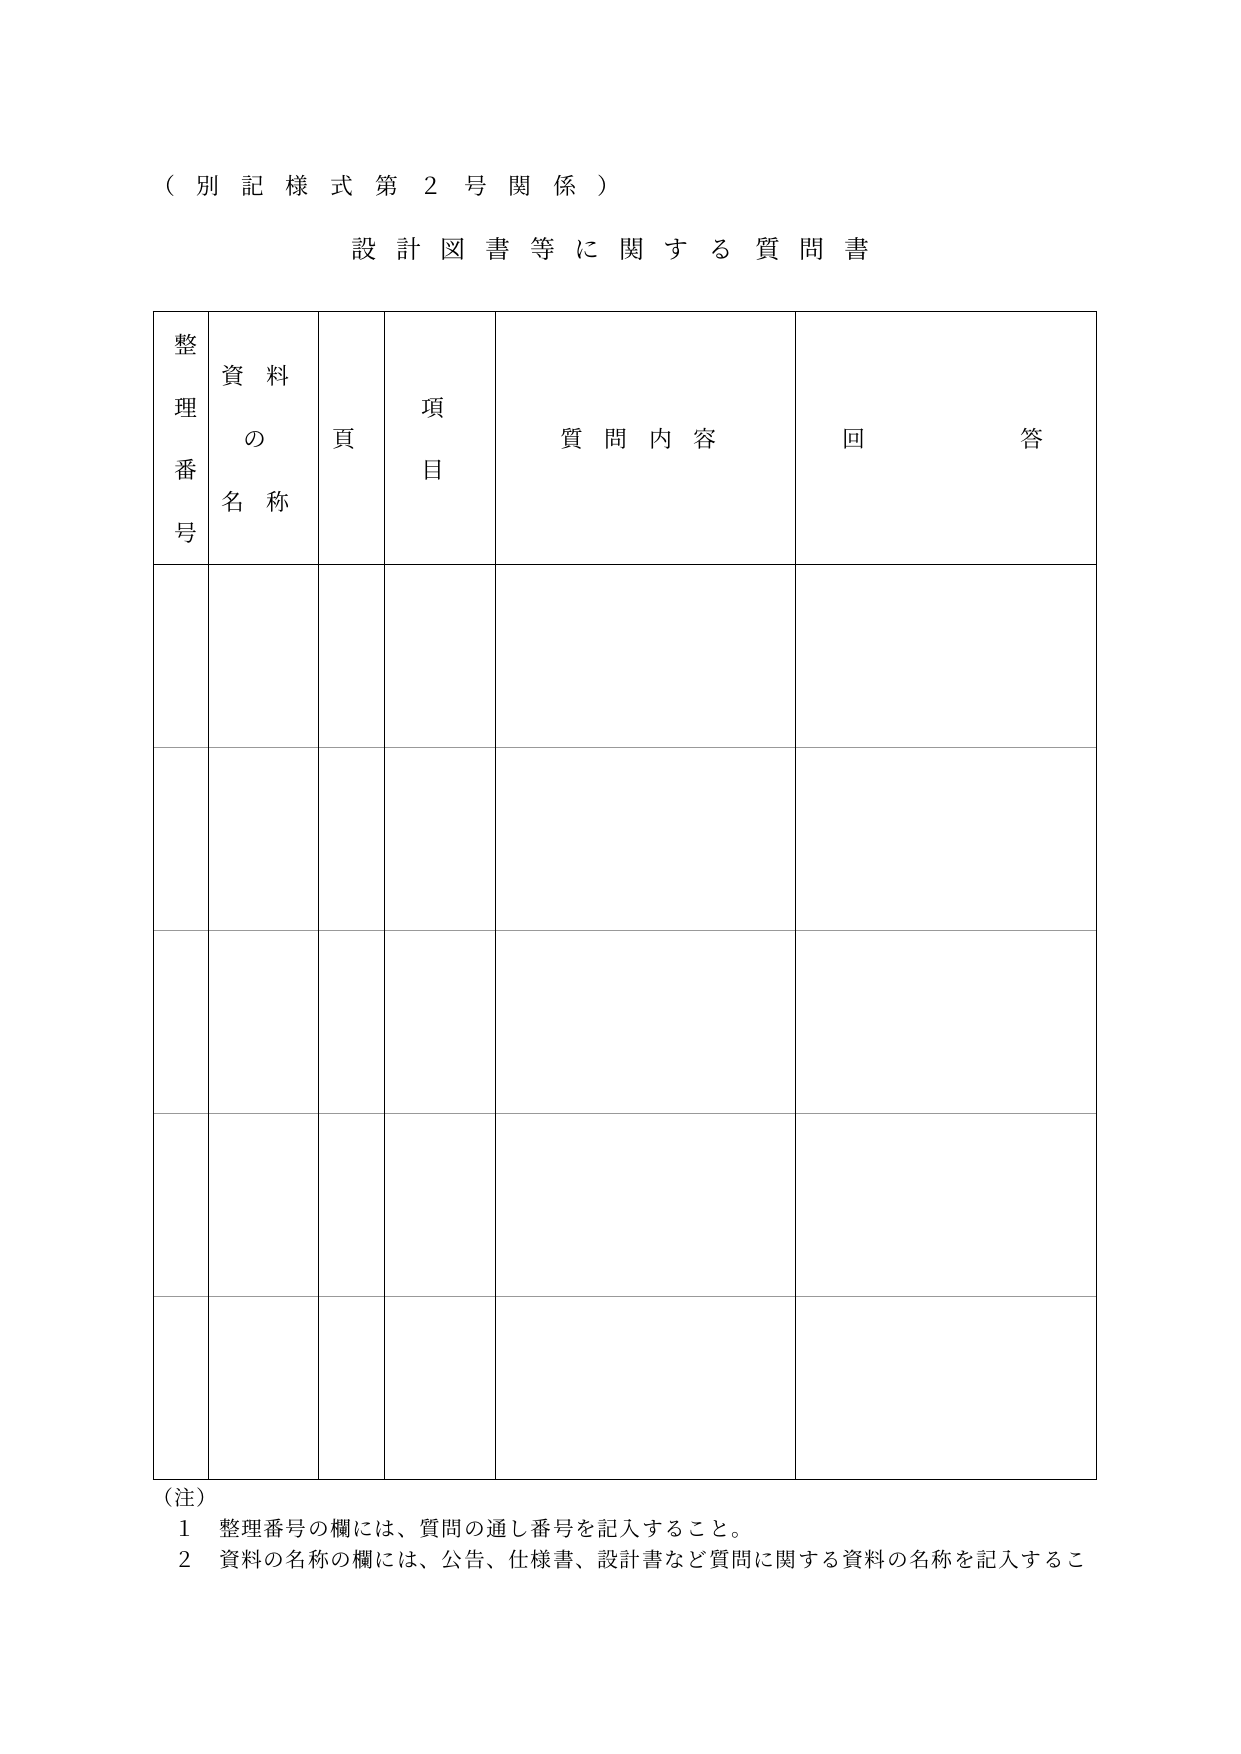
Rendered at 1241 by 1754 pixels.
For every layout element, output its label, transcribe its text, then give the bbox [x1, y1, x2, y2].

table_cell [796, 1114, 1096, 1296]
table_cell [385, 748, 495, 930]
table_header 質問内容 [496, 312, 795, 563]
table_cell [796, 1297, 1096, 1479]
table_cell [385, 565, 495, 747]
text 設計図書等に関する質問書 [152, 216, 1088, 279]
table_cell [319, 931, 384, 1113]
table_cell [496, 565, 795, 747]
table_cell [154, 748, 208, 930]
text １ 整理番号の欄には、質問の通し番号を記入すること。 [152, 1512, 1088, 1543]
table_cell [319, 1297, 384, 1479]
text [152, 1543, 1088, 1574]
table_cell [209, 565, 318, 747]
table_cell [385, 931, 495, 1113]
table_cell [385, 1297, 495, 1479]
table_cell [496, 1297, 795, 1479]
table_header 項 目 [385, 312, 495, 563]
table_cell [154, 931, 208, 1113]
table_cell [209, 931, 318, 1113]
table_cell [496, 1114, 795, 1296]
table_cell [154, 565, 208, 747]
table_header 回 答 [796, 312, 1096, 563]
table_cell [796, 748, 1096, 930]
table_cell [154, 1114, 208, 1296]
table_header 資料の 名称 [209, 312, 318, 563]
text （注） [152, 1480, 1088, 1512]
table_cell [319, 565, 384, 747]
table_header 整理番号 [154, 312, 208, 563]
table_cell [209, 1114, 318, 1296]
table_cell [796, 565, 1096, 747]
text （別記様式第２号関係） [152, 153, 1088, 216]
table_cell [319, 748, 384, 930]
table_cell [154, 1297, 208, 1479]
table_cell [209, 1297, 318, 1479]
table_cell [496, 931, 795, 1113]
table_cell [496, 748, 795, 930]
table_header 頁 [319, 312, 384, 563]
table_cell [319, 1114, 384, 1296]
table_cell [796, 931, 1096, 1113]
table_cell [385, 1114, 495, 1296]
table_cell [209, 748, 318, 930]
